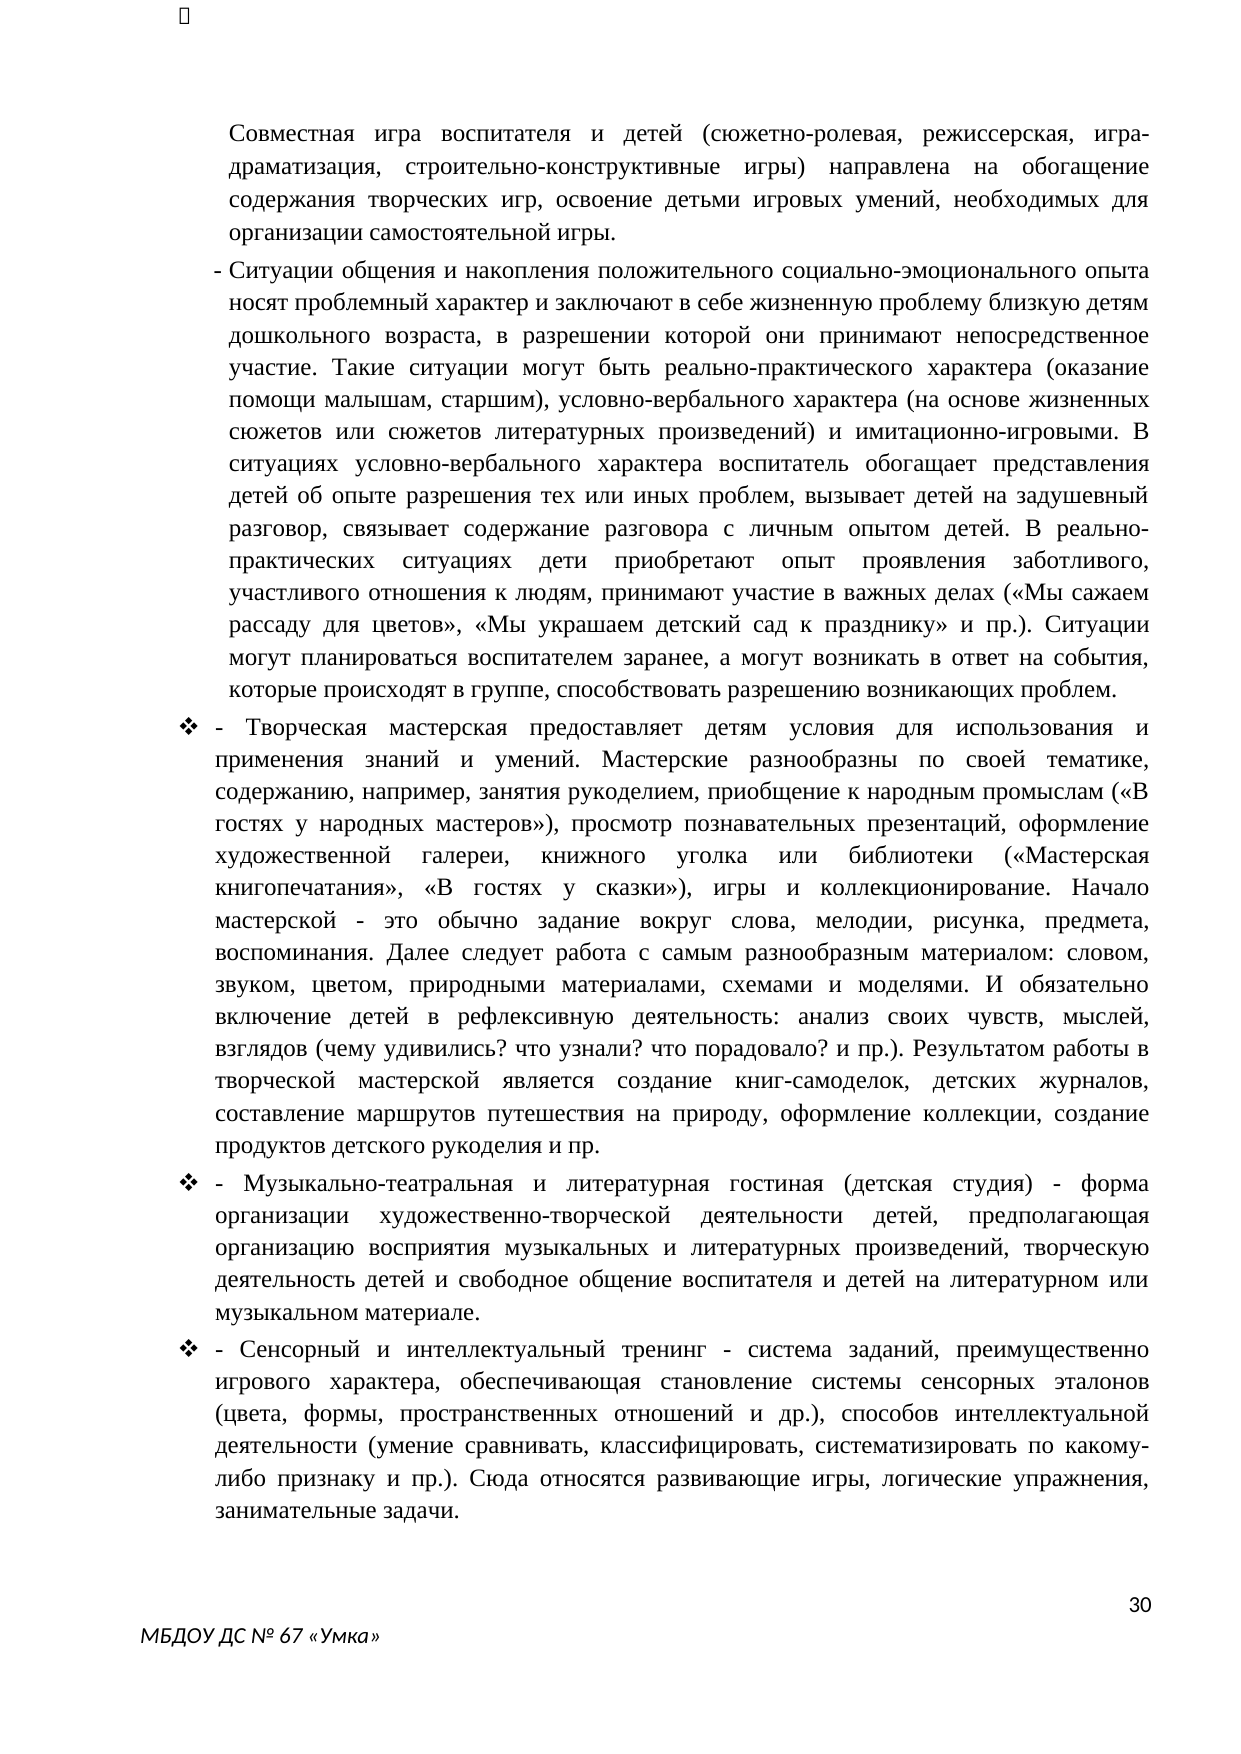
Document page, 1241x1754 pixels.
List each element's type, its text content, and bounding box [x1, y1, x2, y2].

list - Сенсорный и интеллектуальный тренинг - система заданий, преимущественно игрового характера, обеспечивающая становление системы сенсорных эталонов (цвета, формы, пространственных отношений и др.), способов интеллектуальной деятельности (умение сравнивать, классифицировать, систематизировать по какому-либо признаку и пр.). Сюда относятся развивающие игры, логические упражнения, занимательные задачи. [177, 1334, 1150, 1524]
text Совместная игра воспитателя и детей (сюжетно-ролевая, режиссерская, игра- драматизация, строительно-конструктивные игры) направлена на обогащение содержания творческих игр, освоение детьми игровых умений, необходимых для организации самостоятельной игры. [229, 118, 1150, 246]
list Ситуации общения и накопления положительного социально-эмоционального опыта носят проблемный характер и заключают в себе жизненную проблему близкую детям дошкольного возраста, в разрешении которой они принимают непосредственное участие. Такие ситуации могут быть реально-практического характера (оказание помощи малышам, старшим), условно-вербального характера (на основе жизненных сюжетов или сюжетов литературных произведений) и имитационно-игровыми. В ситуациях условно-вербального характера воспитатель обогащает представления детей об опыте разрешения тех или иных проблем, вызывает детей на задушевный разговор, связывает содержание разговора с личным опытом детей. В реально-практических ситуациях дети приобретают опыт проявления заботливого, участливого отношения к людям, принимают участие в важных делах («Мы сажаем рассаду для цветов», «Мы украшаем детский сад к празднику» и пр.). Ситуации могут планироваться воспитателем заранее, а могут возникать в ответ на события, которые происходят в группе, способствовать разрешению возникающих проблем. [213, 255, 1150, 702]
list - Музыкально-театральная и литературная гостиная (детская студия) - форма организации художественно-творческой деятельности детей, предполагающая организацию восприятия музыкальных и литературных произведений, творческую деятельность детей и свободное общение воспитателя и детей на литературном или музыкальном материале. [177, 1168, 1150, 1325]
list - Творческая мастерская предоставляет детям условия для использования и применения знаний и умений. Мастерские разнообразны по своей тематике, содержанию, например, занятия рукоделием, приобщение к народным промыслам («В гостях у народных мастеров»), просмотр познавательных презентаций, оформление художественной галереи, книжного уголка или библиотеки («Мастерская книгопечатания», «В гостях у сказки»), игры и коллекционирование. Начало мастерской - это обычно задание вокруг слова, мелодии, рисунка, предмета, воспоминания. Далее следует работа с самым разнообразным материалом: словом, звуком, цветом, природными материалами, схемами и моделями. И обязательно включение детей в рефлексивную деятельность: анализ своих чувств, мыслей, взглядов (чему удивились? что узнали? что порадовало? и пр.). Результатом работы в творческой мастерской является создание книг-самоделок, детских журналов, составление маршрутов путешествия на природу, оформление коллекции, создание продуктов детского рукоделия и пр. [177, 712, 1150, 1159]
